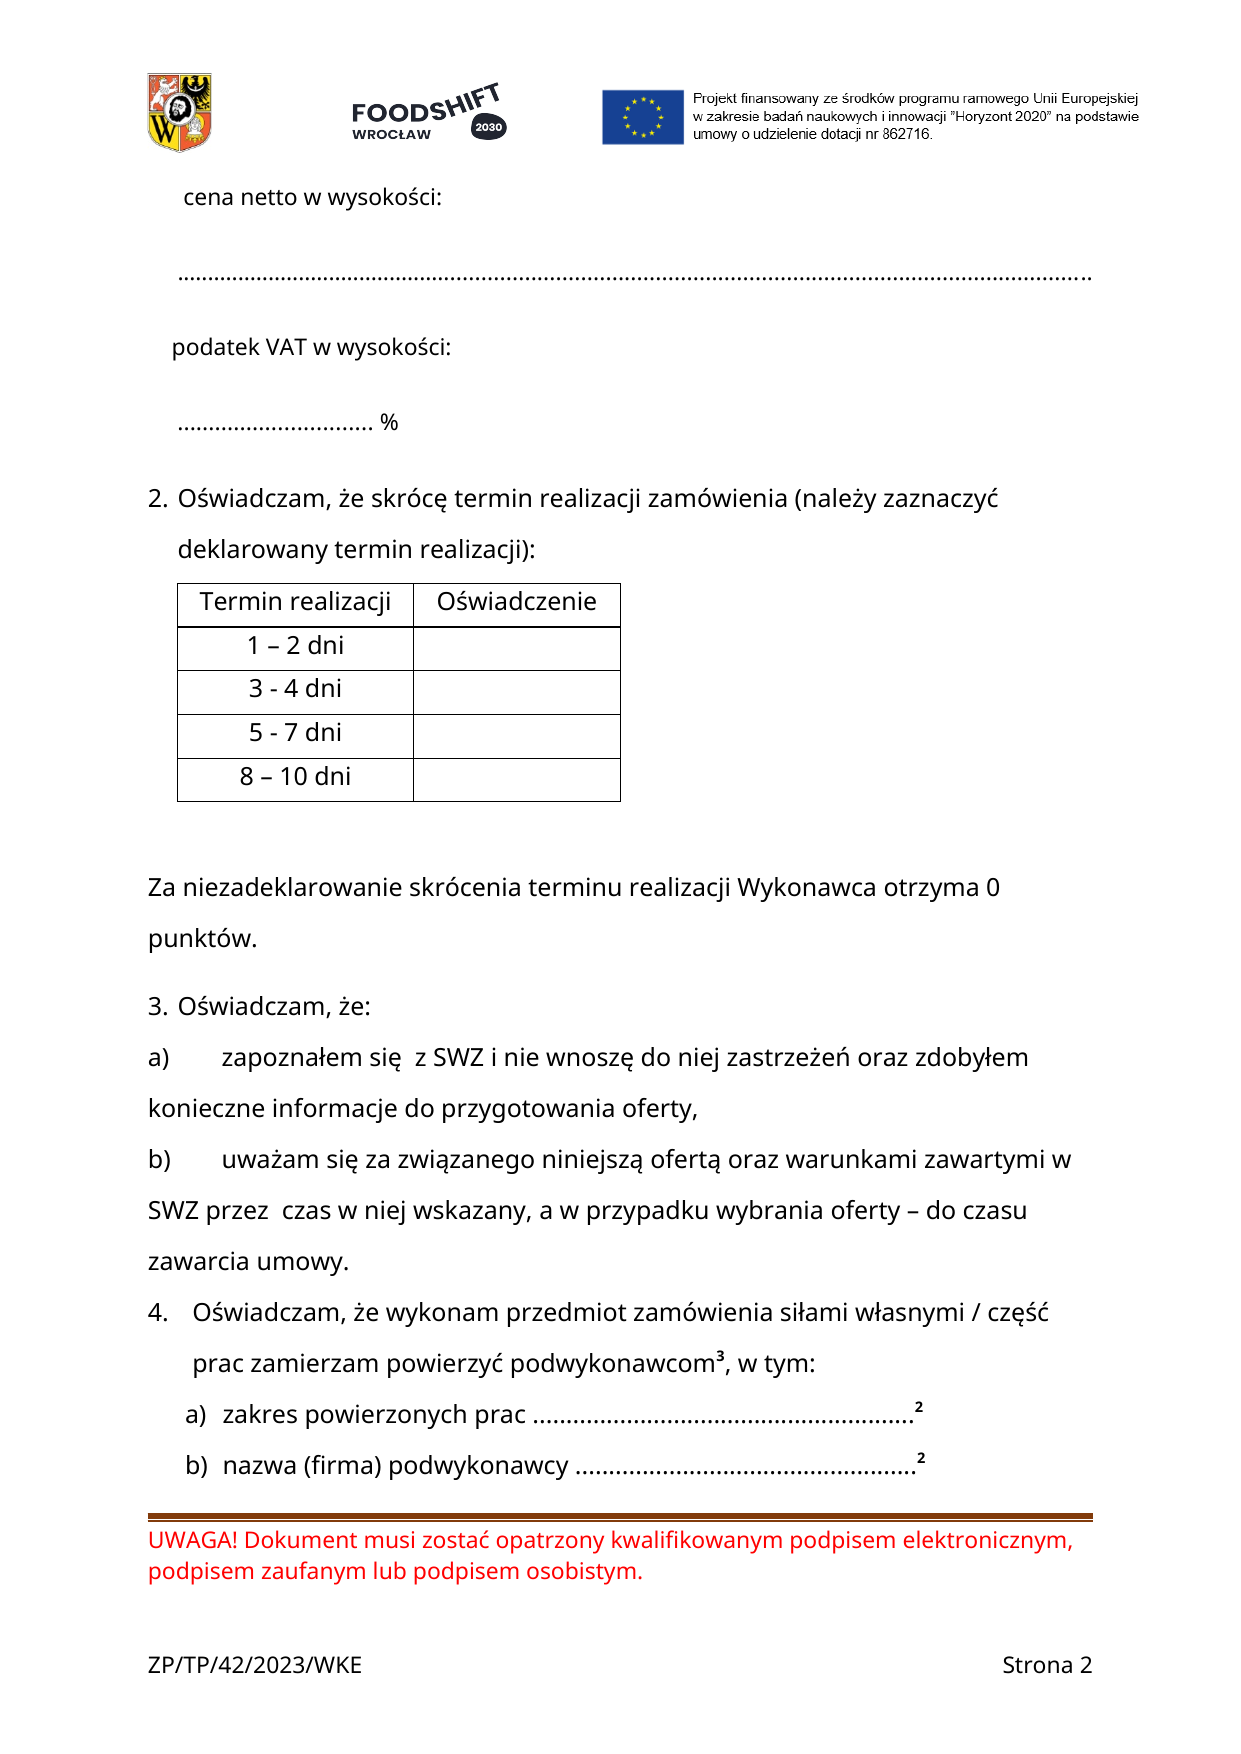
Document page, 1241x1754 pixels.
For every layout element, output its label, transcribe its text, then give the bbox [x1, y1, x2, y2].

list zapoznałem się z SWZ i nie wnoszę do niej zastrzeżeń oraz zdobyłem konieczne informacje do przygotowania oferty, [148, 1039, 1093, 1125]
picture [570, 74, 1173, 164]
list zakres powierzonych prac .........................................................2 [185, 1397, 1093, 1431]
table_cell [414, 628, 620, 670]
text . % [177, 406, 1093, 437]
table_cell 3 - 4 dni [178, 671, 413, 714]
text . .. [177, 256, 1093, 287]
list Oświadczam, że wykonam przedmiot zamówienia siłami własnymi / część prac zamierzam powierzyć podwykonawcom3, w tym: [148, 1295, 1093, 1380]
table_header Oświadczenie [414, 584, 620, 626]
picture [310, 57, 555, 174]
picture [147, 73, 212, 153]
table_cell 1 – 2 dni [178, 628, 413, 670]
table_cell [414, 759, 620, 801]
text Za niezadeklarowanie skrócenia terminu realizacji Wykonawca otrzyma 0 punktów. [148, 870, 1093, 955]
list uważam się za związanego niniejszą ofertą oraz warunkami zawartymi w SWZ przez czas w niej wskazany, a w przypadku wybrania oferty – do czasu zawarcia umowy. [148, 1142, 1093, 1278]
table_header Termin realizacji [178, 584, 413, 626]
list Oświadczam, że: [148, 988, 1093, 1023]
table_cell 8 – 10 dni [178, 759, 413, 801]
table_cell [414, 715, 620, 757]
table_cell [414, 671, 620, 714]
list nazwa (firma) podwykonawcy ...................................................2 [185, 1448, 1093, 1482]
list Oświadczam, że skrócę termin realizacji zamówienia (należy zaznaczyć deklarowany termin realizacji): [148, 481, 1093, 566]
text podatek VAT w wysokości: [148, 331, 1093, 362]
text cena netto w wysokości: [177, 181, 1093, 212]
table_cell 5 - 7 dni [178, 715, 413, 757]
